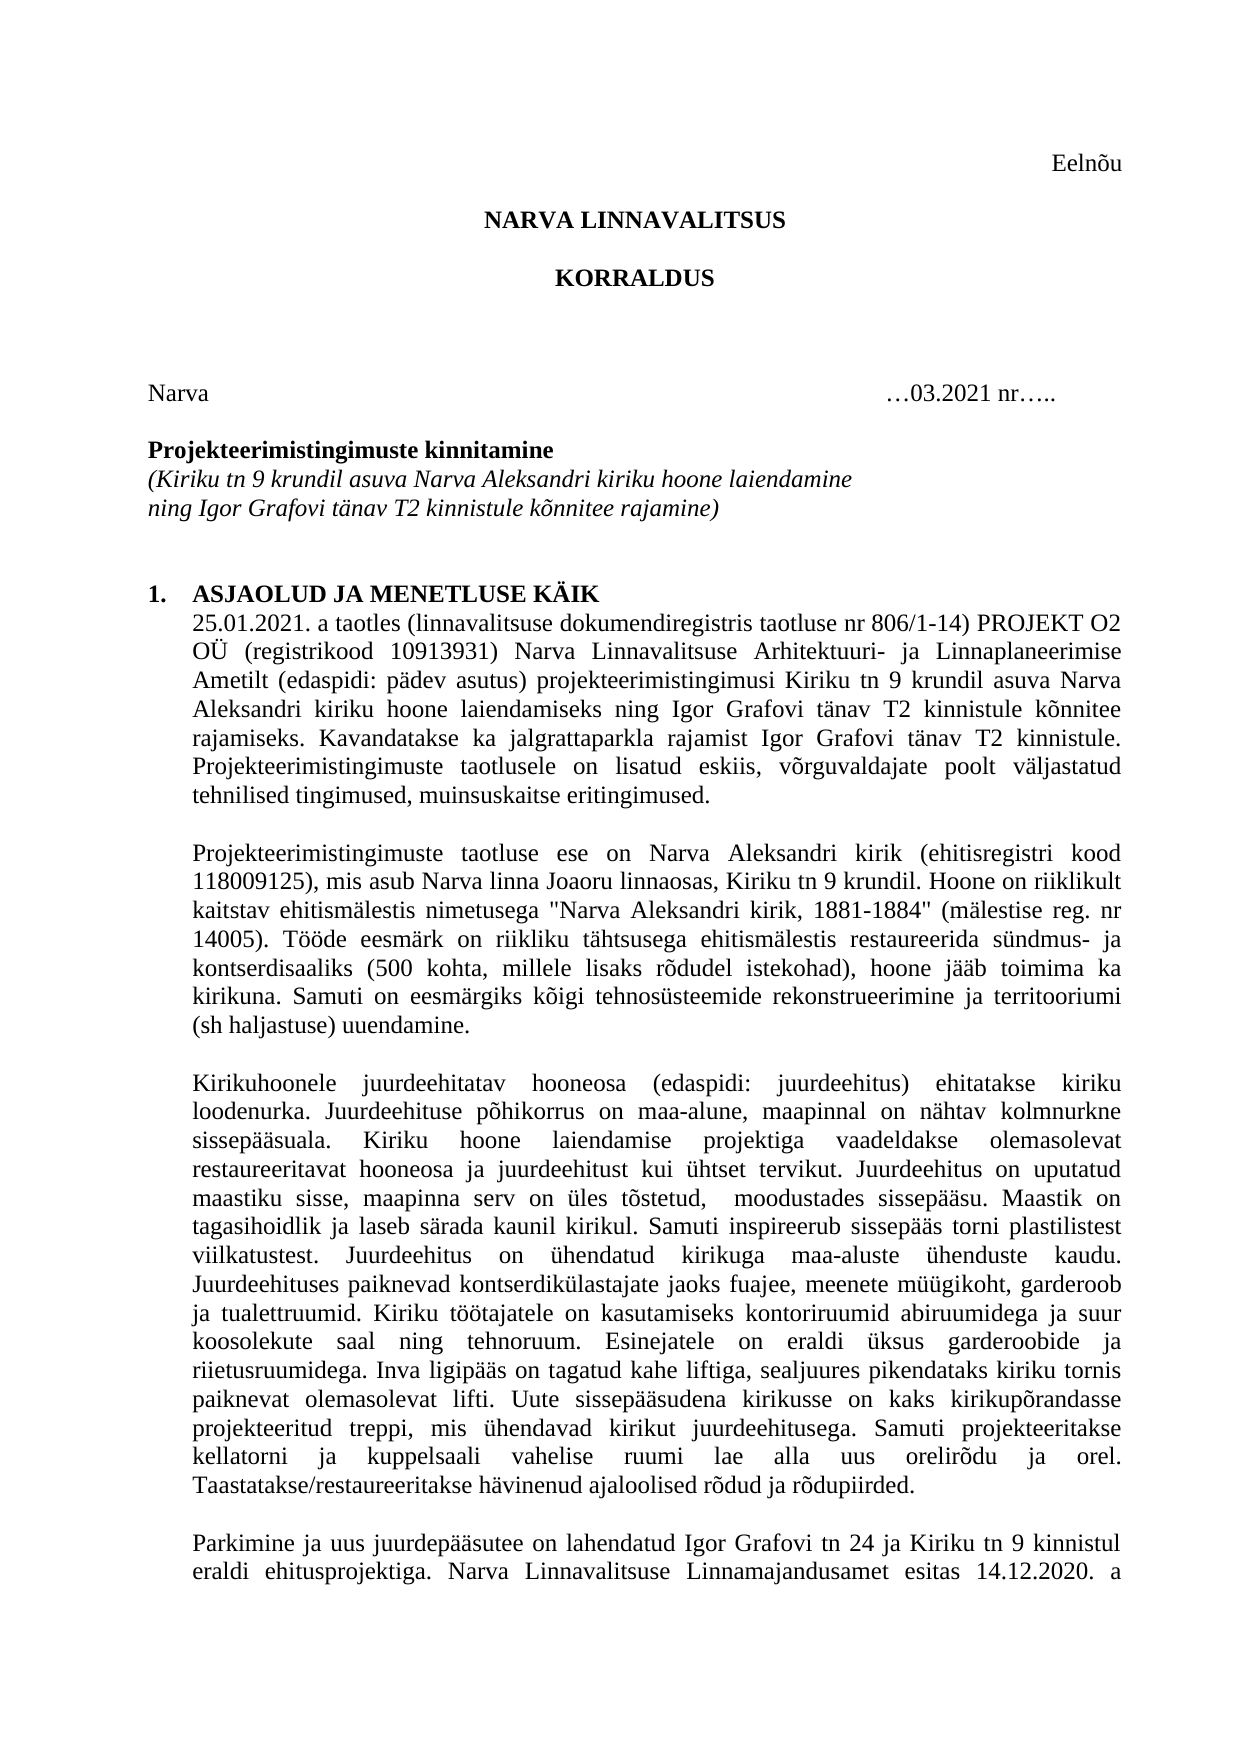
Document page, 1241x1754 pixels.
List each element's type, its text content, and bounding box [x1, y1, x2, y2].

text (Kiriku tn 9 krundil asuva Narva Aleksandri kiriku hoone laiendamine [148, 464, 1122, 493]
text Narva …03.2021 nr….. [148, 378, 1122, 406]
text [192, 1528, 1122, 1585]
subtitle ASJAOLUD JA MENETLUSE KÄIK [148, 579, 1122, 608]
text KORRALDUS [148, 263, 1122, 291]
text 25.01.2021. a taotles (linnavalitsuse dokumendiregistris taotluse nr 806/1-14) PROJEKT O2 OÜ (registrikood 10913931) Narva Linnavalitsuse Arhitektuuri- ja Linnaplaneerimise Ametilt (edaspidi: pädev asutus) projekteerimistingimusi Kiriku tn 9 krundil asuva Narva Aleksandri kiriku hoone laiendamiseks ning Igor Grafovi tänav T2 kinnistule kõnnitee rajamiseks. Kavandatakse ka jalgrattaparkla rajamist Igor Grafovi tänav T2 kinnistule. Projekteerimistingimuste taotlusele on lisatud eskiis, võrguvaldajate poolt väljastatud tehnilised tingimused, muinsuskaitse eritingimused. [192, 608, 1122, 809]
text Eelnõu [148, 148, 1122, 176]
text ning Igor Grafovi tänav T2 kinnistule kõnnitee rajamine) [148, 493, 1122, 521]
text NARVA LINNAVALITSUS [148, 205, 1122, 234]
text Projekteerimistingimuste kinnitamine [148, 435, 1122, 464]
text Kirikuhoonele juurdeehitatav hooneosa (edaspidi: juurdeehitus) ehitatakse kiriku loodenurka. Juurdeehituse põhikorrus on maa-alune, maapinnal on nähtav kolmnurkne sissepääsuala. Kiriku hoone laiendamise projektiga vaadeldakse olemasolevat restaureeritavat hooneosa ja juurdeehitust kui ühtset tervikut. Juurdeehitus on uputatud maastiku sisse, maapinna serv on üles tõstetud, moodustades sissepääsu. Maastik on tagasihoidlik ja laseb särada kaunil kirikul. Samuti inspireerub sissepääs torni plastilistest viilkatustest. Juurdeehitus on ühendatud kirikuga maa-aluste ühenduste kaudu. Juurdeehituses paiknevad kontserdikülastajate jaoks fuajee, meenete müügikoht, garderoob ja tualettruumid. Kiriku töötajatele on kasutamiseks kontoriruumid abiruumidega ja suur koosolekute saal ning tehnoruum. Esinejatele on eraldi üksus garderoobide ja riietusruumidega. Inva ligipääs on tagatud kahe liftiga, sealjuures pikendataks kiriku tornis paiknevat olemasolevat lifti. Uute sissepääsudena kirikusse on kaks kirikupõrandasse projekteeritud treppi, mis ühendavad kirikut juurdeehitusega. Samuti projekteeritakse kellatorni ja kuppelsaali vahelise ruumi lae alla uus orelirõdu ja orel. Taastatakse/restaureeritakse hävinenud ajaloolised rõdud ja rõdupiirded. [192, 1068, 1122, 1499]
text Projekteerimistingimuste taotluse ese on Narva Aleksandri kirik (ehitisregistri kood 118009125), mis asub Narva linna Joaoru linnaosas, Kiriku tn 9 krundil. Hoone on riiklikult kaitstav ehitismälestis nimetusega "Narva Aleksandri kirik, 1881-1884" (mälestise reg. nr 14005). Tööde eesmärk on riikliku tähtsusega ehitismälestis restaureerida sündmus- ja kontserdisaaliks (500 kohta, millele lisaks rõdudel istekohad), hoone jääb toimima ka kirikuna. Samuti on eesmärgiks kõigi tehnosüsteemide rekonstrueerimine ja territooriumi (sh haljastuse) uuendamine. [192, 838, 1122, 1039]
